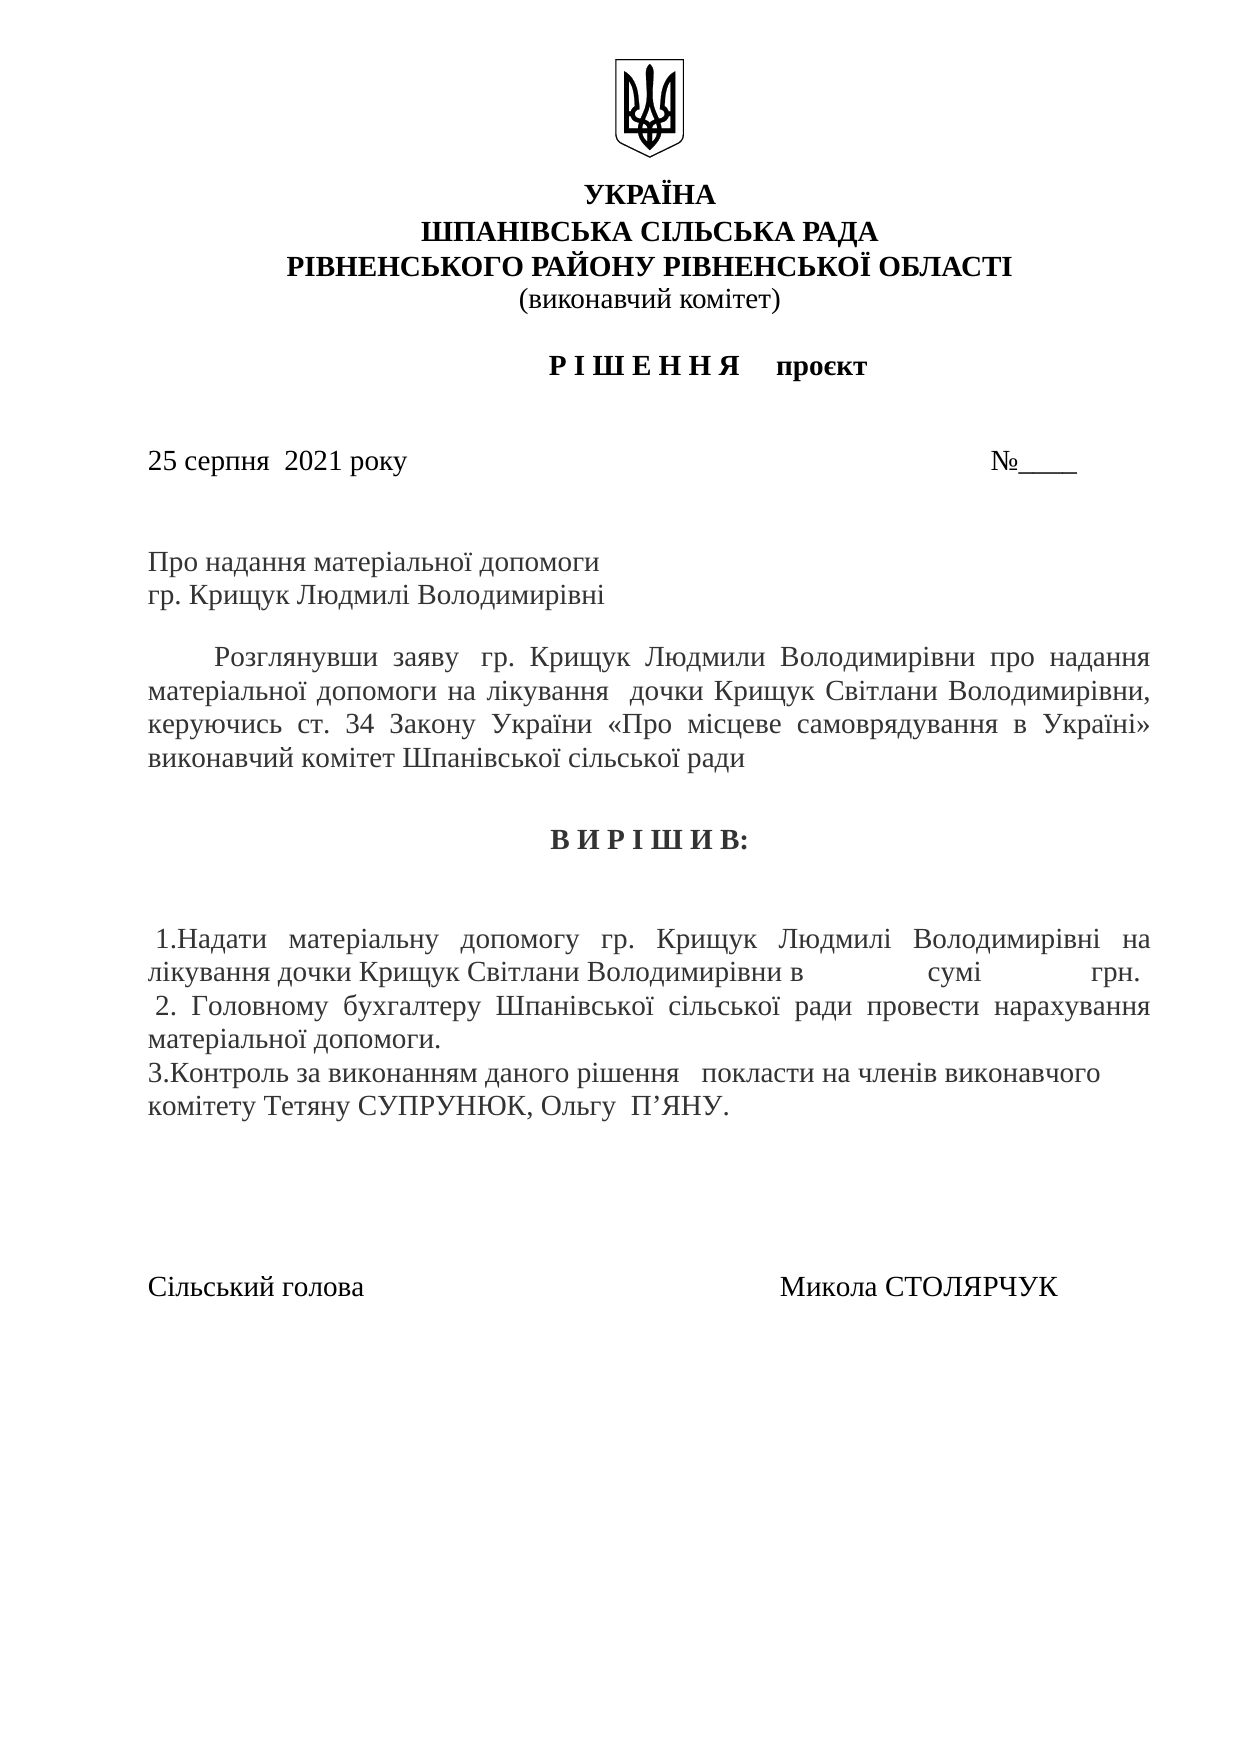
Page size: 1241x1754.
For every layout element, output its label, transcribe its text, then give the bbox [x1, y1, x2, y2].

text ШПАНІВСЬКА сільська рада [148, 223, 838, 246]
text 1.Надати матеріальну допомогу гр. Крищук Людмилі Володимирівні на лікування дочки Крищук Світлани Володимирівни в сумі грн. [148, 921, 1152, 988]
text 2. Головному бухгалтеру Шпанівської сільської ради провести нарахування матеріальної допомоги. [148, 988, 1152, 1055]
text ШПАНІВСЬКА сільська рада [856, 223, 1152, 246]
text 3.Контроль за виконанням даного рішення покласти на членів виконавчого комітету Тетяну СУПРУНЮК, Ольгу П’ЯНУ. [148, 1055, 1152, 1122]
text (виконавчий комітет) [148, 281, 1152, 315]
text Про надання матеріальної допомоги [148, 544, 1152, 577]
text Р І Ш Е Н Н Я проєкт [148, 348, 1152, 382]
text РІВНЕНСЬКОГО РАЙОНУ РІВНЕНСЬКОЇ ОБЛАСТІ [148, 258, 1152, 281]
text Розглянувши заяву гр. Крищук Людмили Володимирівни про надання матеріальної допомоги на лікування дочки Крищук Світлани Володимирівни, керуючись ст. 34 Закону України «Про місцеве самоврядування в Україні» виконавчий комітет Шпанівської сільської ради [148, 639, 1152, 773]
text 25 серпня 2021 року №____ [148, 443, 1152, 477]
text В И Р І Ш И В: [148, 822, 1152, 856]
text Україна [148, 177, 1152, 210]
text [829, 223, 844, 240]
text Сільський голова Микола СТОЛЯРЧУК [148, 1269, 1152, 1303]
text гр. Крищук Людмилі Володимирівні [148, 577, 1152, 611]
